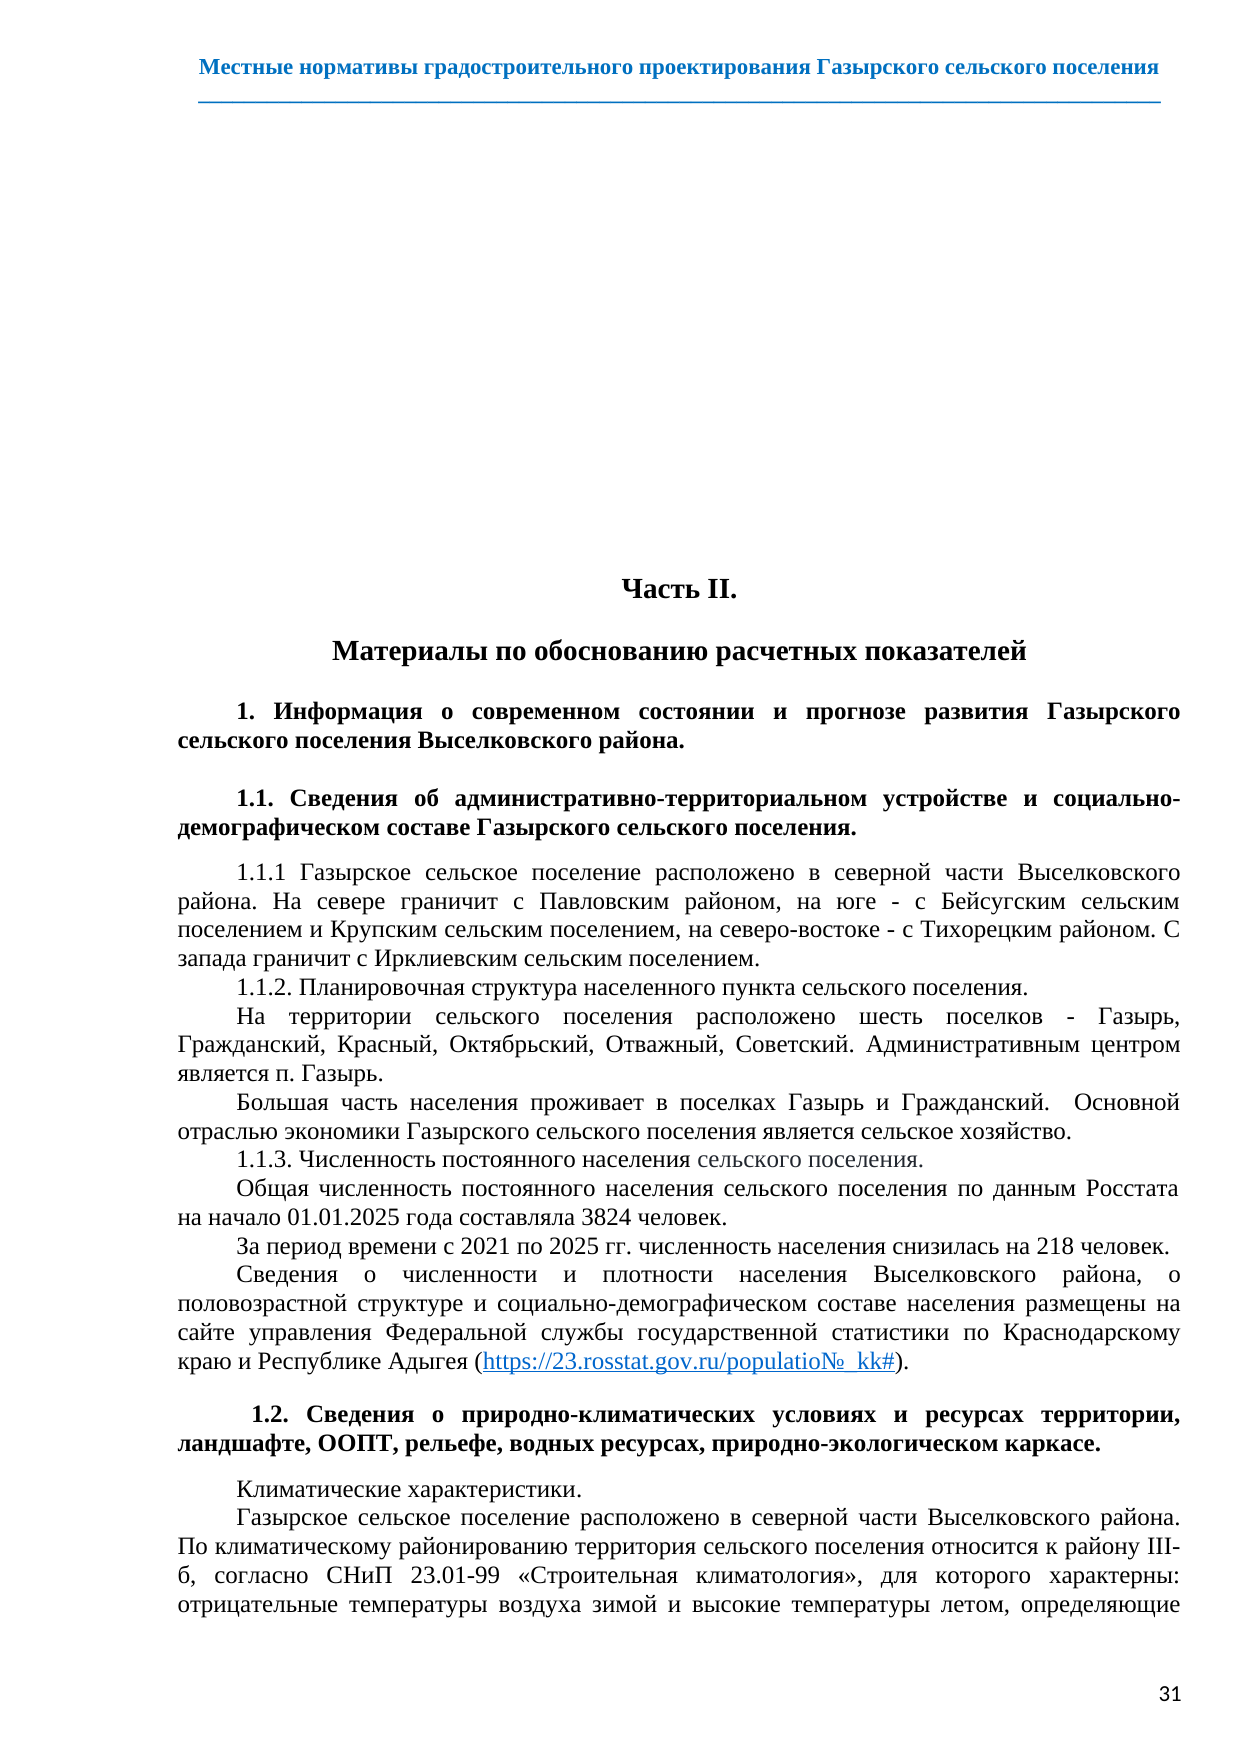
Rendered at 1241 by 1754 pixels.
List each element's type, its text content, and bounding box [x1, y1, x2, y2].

text Часть II. [177, 571, 1181, 604]
text 1. Информация о современном состоянии и прогнозе развития Газырского сельского поселения Выселковского района. [177, 696, 1181, 754]
list Климатические характеристики. [177, 1474, 1181, 1502]
text На территории сельского поселения расположено шесть поселков - Газырь, Гражданский, Красный, Октябрьский, Отважный, Советский. Административным центром является п. Газырь. [177, 1001, 1181, 1087]
text 1.1.1 Газырское сельское поселение расположено в северной части Выселковского района. На севере граничит с Павловским районом, на юге - с Бейсугским сельским поселением и Крупским сельским поселением, на северо-востоке - с Тихорецким районом. С запада граничит с Ирклиевским сельским поселением. [177, 857, 1181, 972]
text За период времени с 2021 по 2025 гг. численность населения снизилась на 218 человек. [177, 1231, 1181, 1259]
text 1.1.2. Планировочная структура населенного пункта сельского поселения. [177, 972, 1181, 1001]
text Общая численность постоянного населения сельского поселения по данным Росстата на начало 01.01.2025 года составляла 3824 человек. [177, 1173, 1179, 1231]
text 1.1.3. Численность постоянного населения сельского поселения. [177, 1144, 1181, 1173]
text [177, 1502, 1181, 1617]
text 1.2. Сведения о природно-климатических условиях и ресурсах территории, ландшафте, ООПТ, рельефе, водных ресурсах, природно-экологическом каркасе. [177, 1399, 1181, 1457]
text 1.1. Сведения об административно-территориальном устройстве и социально-демографическом составе Газырского сельского поселения. [177, 783, 1181, 840]
text Материалы по обоснованию расчетных показателей [177, 633, 1181, 667]
text Большая часть населения проживает в поселках Газырь и Гражданский. Основной отраслью экономики Газырского сельского поселения является сельское хозяйство. [177, 1087, 1181, 1144]
text Сведения о численности и плотности населения Выселковского района, о половозрастной структуре и социально-демографическом составе населения размещены на сайте управления Федеральной службы государственной статистики по Краснодарскому краю и Республике Адыгея (https://23.rosstat.gov.ru/populatio№_kk#). [177, 1259, 1181, 1374]
